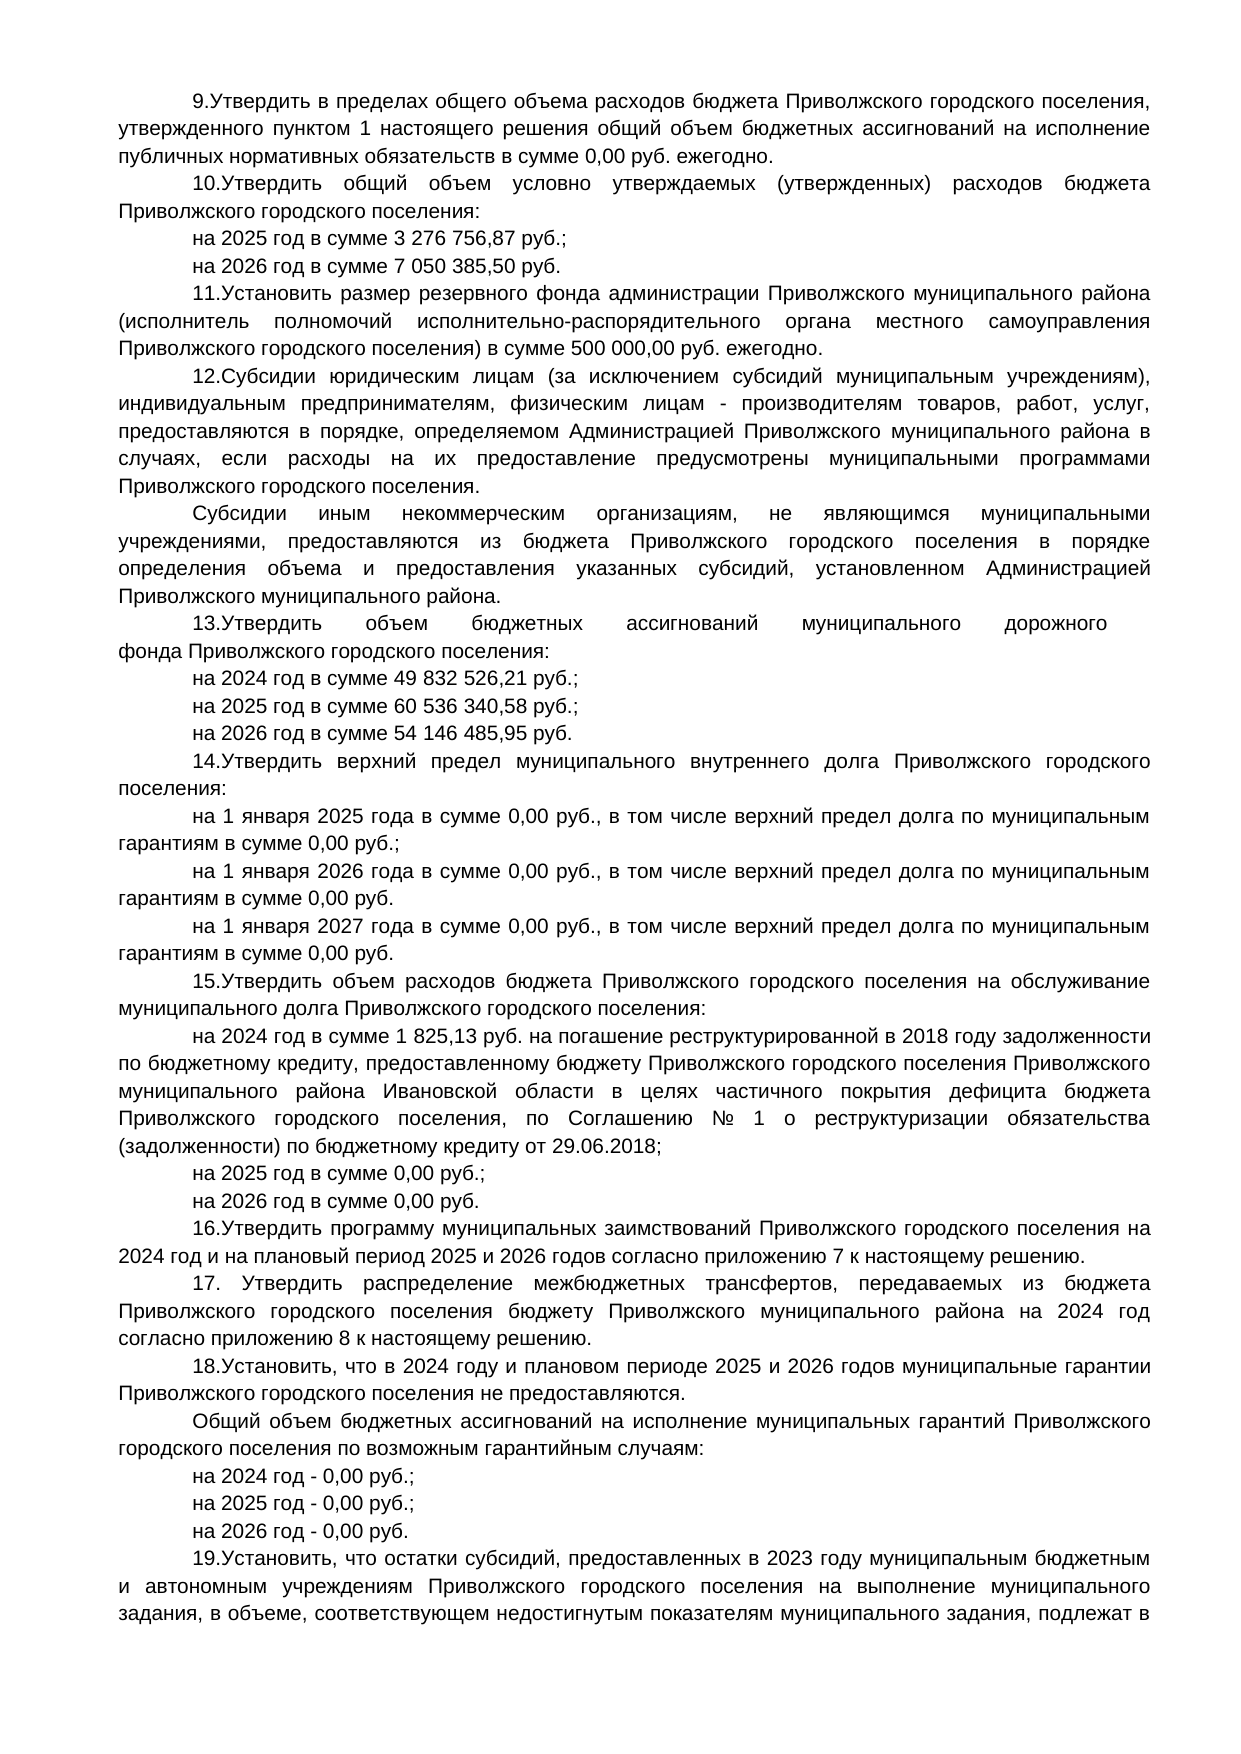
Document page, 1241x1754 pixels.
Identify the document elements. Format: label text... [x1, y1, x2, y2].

text на 2024 год - 0,00 руб.; [118, 1464, 1152, 1488]
text на 2024 год в сумме 49 832 526,21 руб.; [118, 666, 1152, 690]
text на 2026 год в сумме 7 050 385,50 руб. [118, 254, 1152, 278]
text 9.Утвердить в пределах общего объема расходов бюджета Приволжского городского поселения, утвержденного пунктом 1 настоящего решения общий объем бюджетных ассигнований на исполнение публичных нормативных обязательств в сумме 0,00 руб. ежегодно. [118, 89, 1152, 168]
text на 2025 год в сумме 60 536 340,58 руб.; [118, 694, 1152, 718]
text 12.Субсидии юридическим лицам (за исключением субсидий муниципальным учреждениям), индивидуальным предпринимателям, физическим лицам - производителям товаров, работ, услуг, предоставляются в порядке, определяемом Администрацией Приволжского муниципального района в случаях, если расходы на их предоставление предусмотрены муниципальными программами Приволжского городского поселения. [118, 364, 1152, 498]
text на 2024 год в сумме 1 825,13 руб. на погашение реструктурированной в 2018 году задолженности по бюджетному кредиту, предоставленному бюджету Приволжского городского поселения Приволжского муниципального района Ивановской области в целях частичного покрытия дефицита бюджета Приволжского городского поселения, по Соглашению № 1 о реструктуризации обязательства (задолженности) по бюджетному кредиту от 29.06.2018; [118, 1024, 1152, 1158]
text на 2026 год в сумме 54 146 485,95 руб. [118, 721, 1152, 745]
text Общий объем бюджетных ассигнований на исполнение муниципальных гарантий Приволжского городского поселения по возможным гарантийным случаям: [118, 1409, 1152, 1460]
text Субсидии иным некоммерческим организациям, не являющимся муниципальными учреждениями, предоставляются из бюджета Приволжского городского поселения в порядке определения объема и предоставления указанных субсидий, установленном Администрацией Приволжского муниципального района. [118, 501, 1152, 608]
text 10.Утвердить общий объем условно утверждаемых (утвержденных) расходов бюджета Приволжского городского поселения: [118, 171, 1152, 223]
text 17. Утвердить распределение межбюджетных трансфертов, передаваемых из бюджета Приволжского городского поселения бюджету Приволжского муниципального района на 2024 год согласно приложению 8 к настоящему решению. [118, 1271, 1152, 1350]
text на 2025 год в сумме 0,00 руб.; [118, 1161, 1152, 1185]
text 13.Утвердить объем бюджетных ассигнований муниципального дорожного фонда Приволжского городского поселения: [118, 611, 1152, 663]
text на 1 января 2026 года в сумме 0,00 руб., в том числе верхний предел долга по муниципальным гарантиям в сумме 0,00 руб. [118, 859, 1152, 910]
text на 2026 год в сумме 0,00 руб. [118, 1189, 1152, 1213]
text на 2026 год - 0,00 руб. [118, 1519, 1152, 1543]
text 11.Установить размер резервного фонда администрации Приволжского муниципального района (исполнитель полномочий исполнительно-распорядительного органа местного самоуправления Приволжского городского поселения) в сумме 500 000,00 руб. ежегодно. [118, 281, 1152, 360]
text 16.Утвердить программу муниципальных заимствований Приволжского городского поселения на 2024 год и на плановый период 2025 и 2026 годов согласно приложению 7 к настоящему решению. [118, 1216, 1152, 1268]
text 18.Установить, что в 2024 году и плановом периоде 2025 и 2026 годов муниципальные гарантии Приволжского городского поселения не предоставляются. [118, 1354, 1152, 1405]
text на 1 января 2025 года в сумме 0,00 руб., в том числе верхний предел долга по муниципальным гарантиям в сумме 0,00 руб.; [118, 804, 1152, 855]
text на 2025 год - 0,00 руб.; [118, 1491, 1152, 1515]
text 14.Утвердить верхний предел муниципального внутреннего долга Приволжского городского поселения: [118, 749, 1152, 800]
text на 1 января 2027 года в сумме 0,00 руб., в том числе верхний предел долга по муниципальным гарантиям в сумме 0,00 руб. [118, 914, 1152, 965]
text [118, 1546, 1152, 1625]
text 15.Утвердить объем расходов бюджета Приволжского городского поселения на обслуживание муниципального долга Приволжского городского поселения: [118, 969, 1152, 1020]
text на 2025 год в сумме 3 276 756,87 руб.; [118, 226, 1152, 250]
